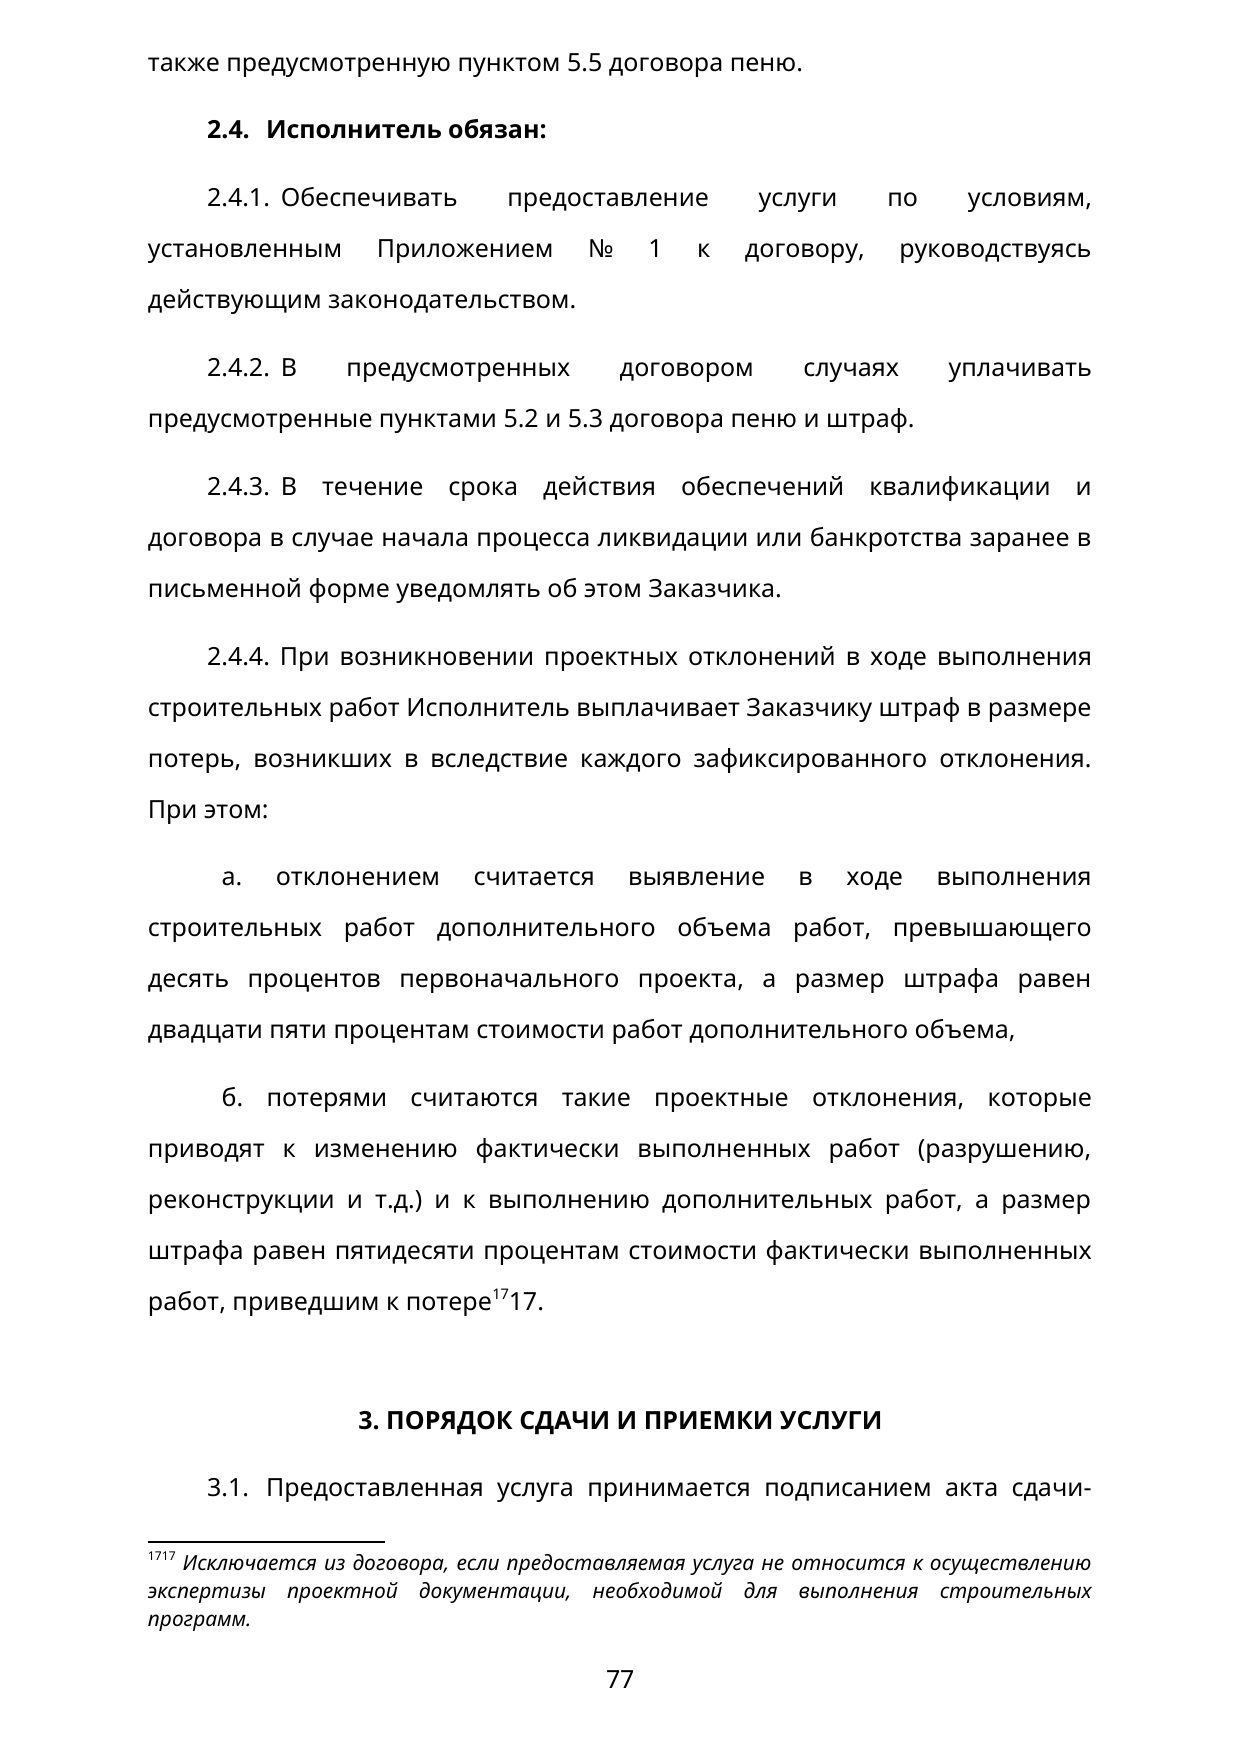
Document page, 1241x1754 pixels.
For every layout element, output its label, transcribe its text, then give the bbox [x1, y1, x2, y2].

text 2.4.1. Обеспечивать предоставление услуги по условиям, установленным Приложением № 1 к договору, руководствуясь действующим законодательством. [148, 180, 1092, 316]
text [148, 44, 1092, 78]
text а. отклонением считается выявление в ходе выполнения строительных работ дополнительного объема работ, превышающего десять процентов первоначального проекта, а размер штрафа равен двадцати пяти процентам стоимости работ дополнительного объема, [148, 859, 1092, 1046]
text 3. ПОРЯДОК СДАЧИ И ПРИЕМКИ УСЛУГИ [148, 1402, 1092, 1436]
text 2.4. Исполнитель обязан: [148, 112, 1092, 146]
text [148, 1470, 1092, 1504]
text б. потерями считаются такие проектные отклонения, которые приводят к изменению фактически выполненных работ (разрушению, реконструкции и т.д.) и к выполнению дополнительных работ, а размер штрафа равен пятидесяти процентам стоимости фактически выполненных работ, приведшим к потере17. [148, 1080, 1092, 1318]
text 2.4.3. В течение срока действия обеспечений квалификации и договора в случае начала процесса ликвидации или банкротства заранее в письменной форме уведомлять об этом Заказчика. [148, 468, 1092, 604]
text 2.4.4. При возникновении проектных отклонений в ходе выполнения строительных работ Исполнитель выплачивает Заказчику штраф в размере потерь, возникших в вследствие каждого зафиксированного отклонения. При этом: [148, 638, 1092, 825]
text 2.4.2. В предусмотренных договором случаях уплачивать предусмотренные пунктами 5.2 и 5.3 договора пеню и штраф. [148, 349, 1092, 435]
